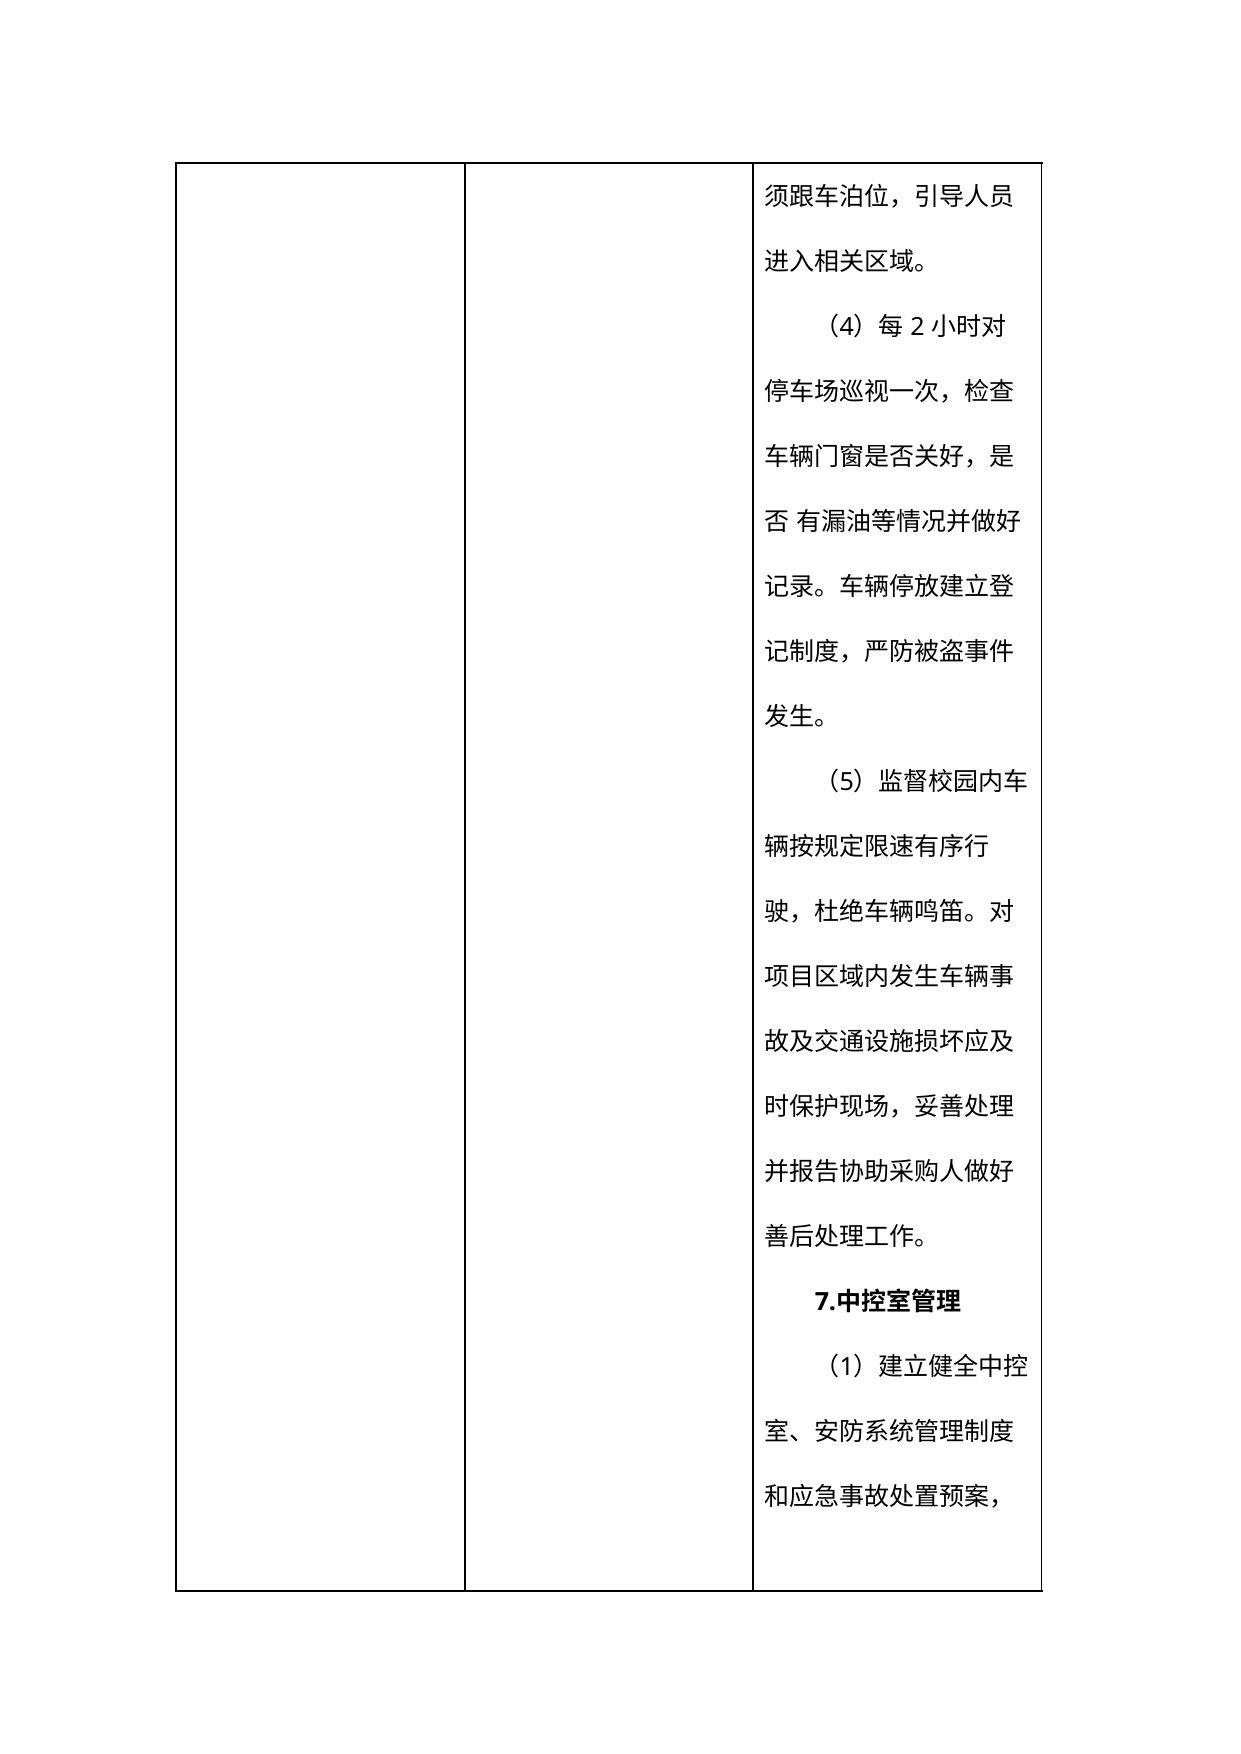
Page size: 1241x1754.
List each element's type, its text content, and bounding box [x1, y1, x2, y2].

table_cell 2 [177, 164, 464, 1590]
table_cell [466, 164, 752, 1590]
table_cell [754, 164, 1041, 1590]
